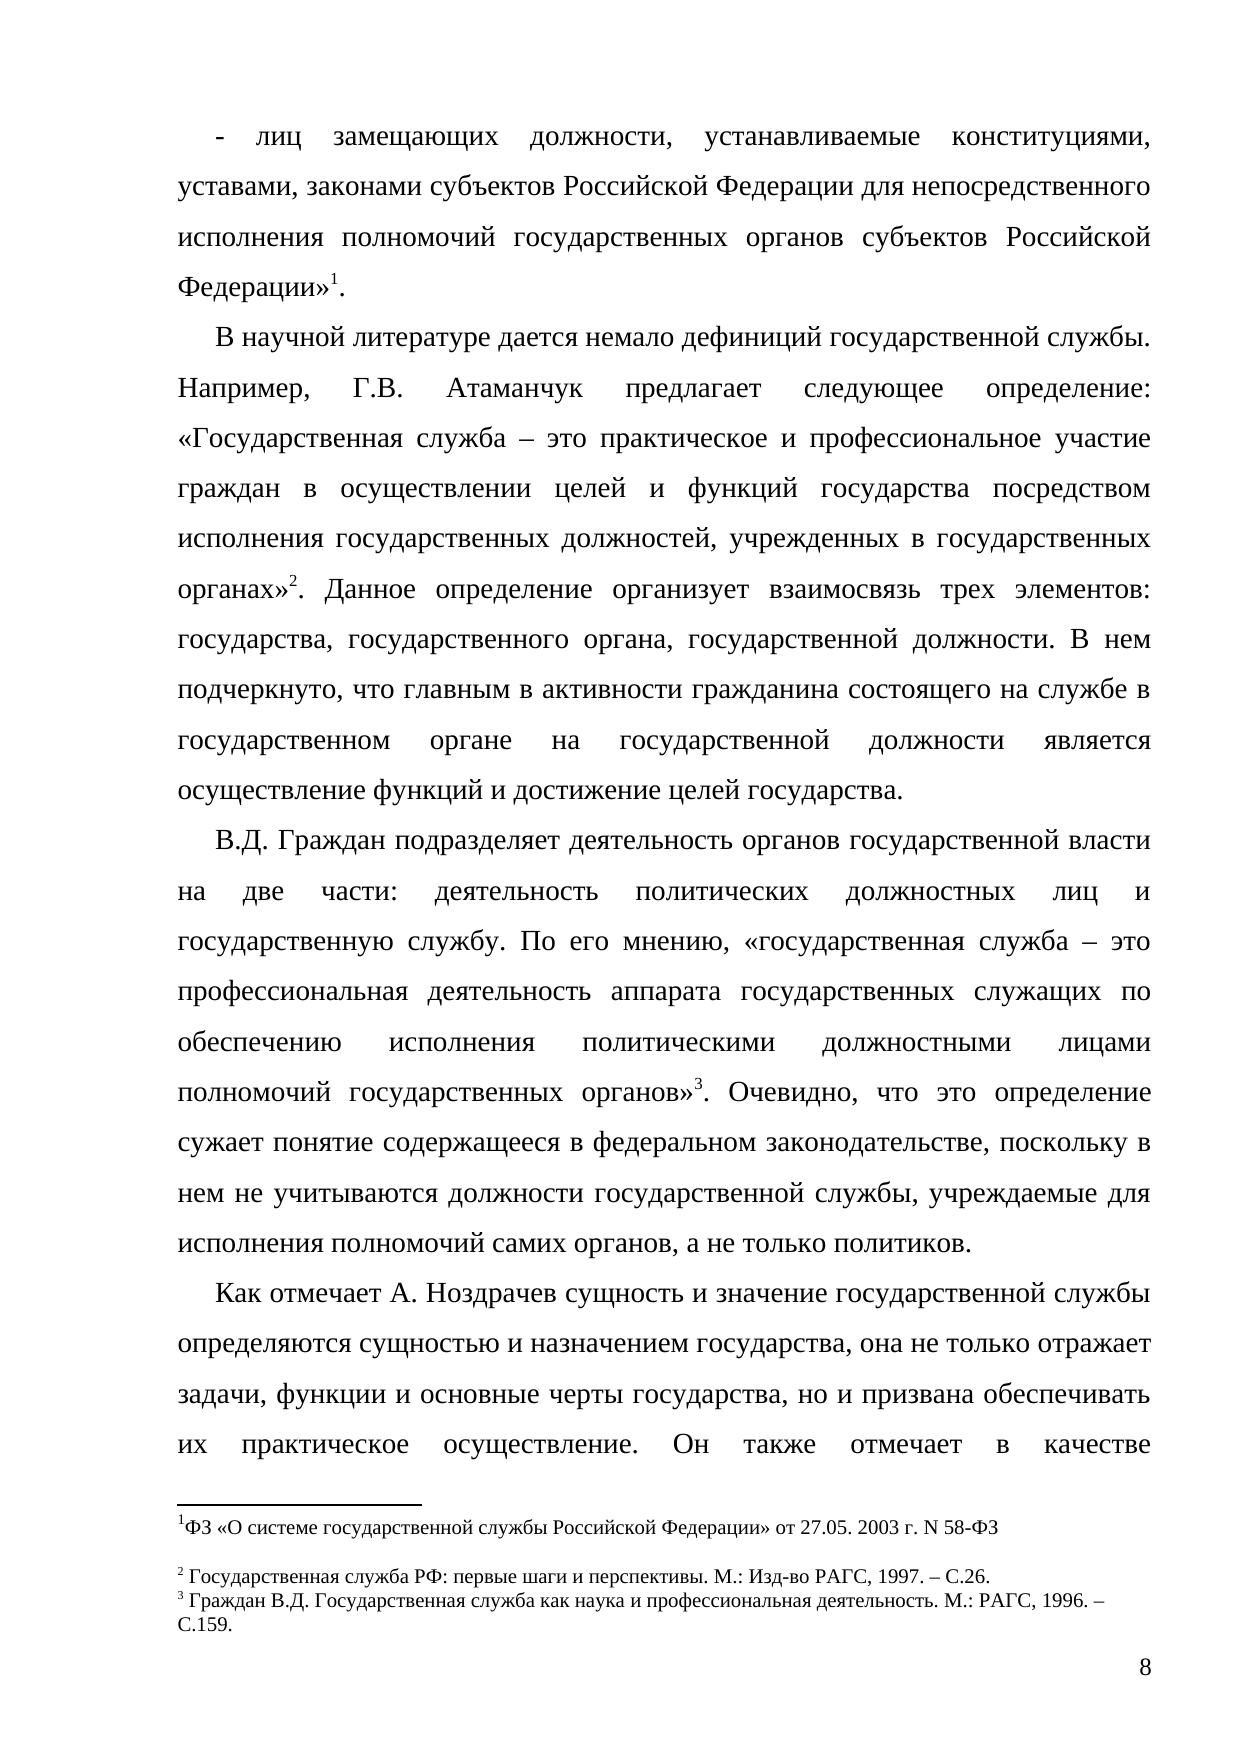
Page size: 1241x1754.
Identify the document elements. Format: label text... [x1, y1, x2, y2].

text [177, 1275, 1152, 1460]
text В.Д. Граждан подразделяет деятельность органов государственной власти на две части: деятельность политических должностных лиц и государственную службу. По его мнению, «государственная служба – это профессиональная деятельность аппарата государственных служащих по обеспечению исполнения политическими должностными лицами полномочий государственных органов». Очевидно, что это определение сужает понятие содержащееся в федеральном законодательстве, поскольку в нем не учитываются должности государственной службы, учреждаемые для исполнения полномочий самих органов, а не только политиков. [177, 822, 1152, 1258]
text - лиц замещающих должности, устанавливаемые конституциями, уставами, законами субъектов Российской Федерации для непосредственного исполнения полномочий государственных органов субъектов Российской Федерации». [177, 118, 1152, 303]
text В научной литературе дается немало дефиниций государственной службы. Например, Г.В. Атаманчук предлагает следующее определение: «Государственная служба – это практическое и профессиональное участие граждан в осуществлении целей и функций государства посредством исполнения государственных должностей, учрежденных в государственных органах». Данное определение организует взаимосвязь трех элементов: государства, государственного органа, государственной должности. В нем подчеркнуто, что главным в активности гражданина состоящего на службе в государственном органе на государственной должности является осуществление функций и достижение целей государства. [177, 319, 1152, 806]
